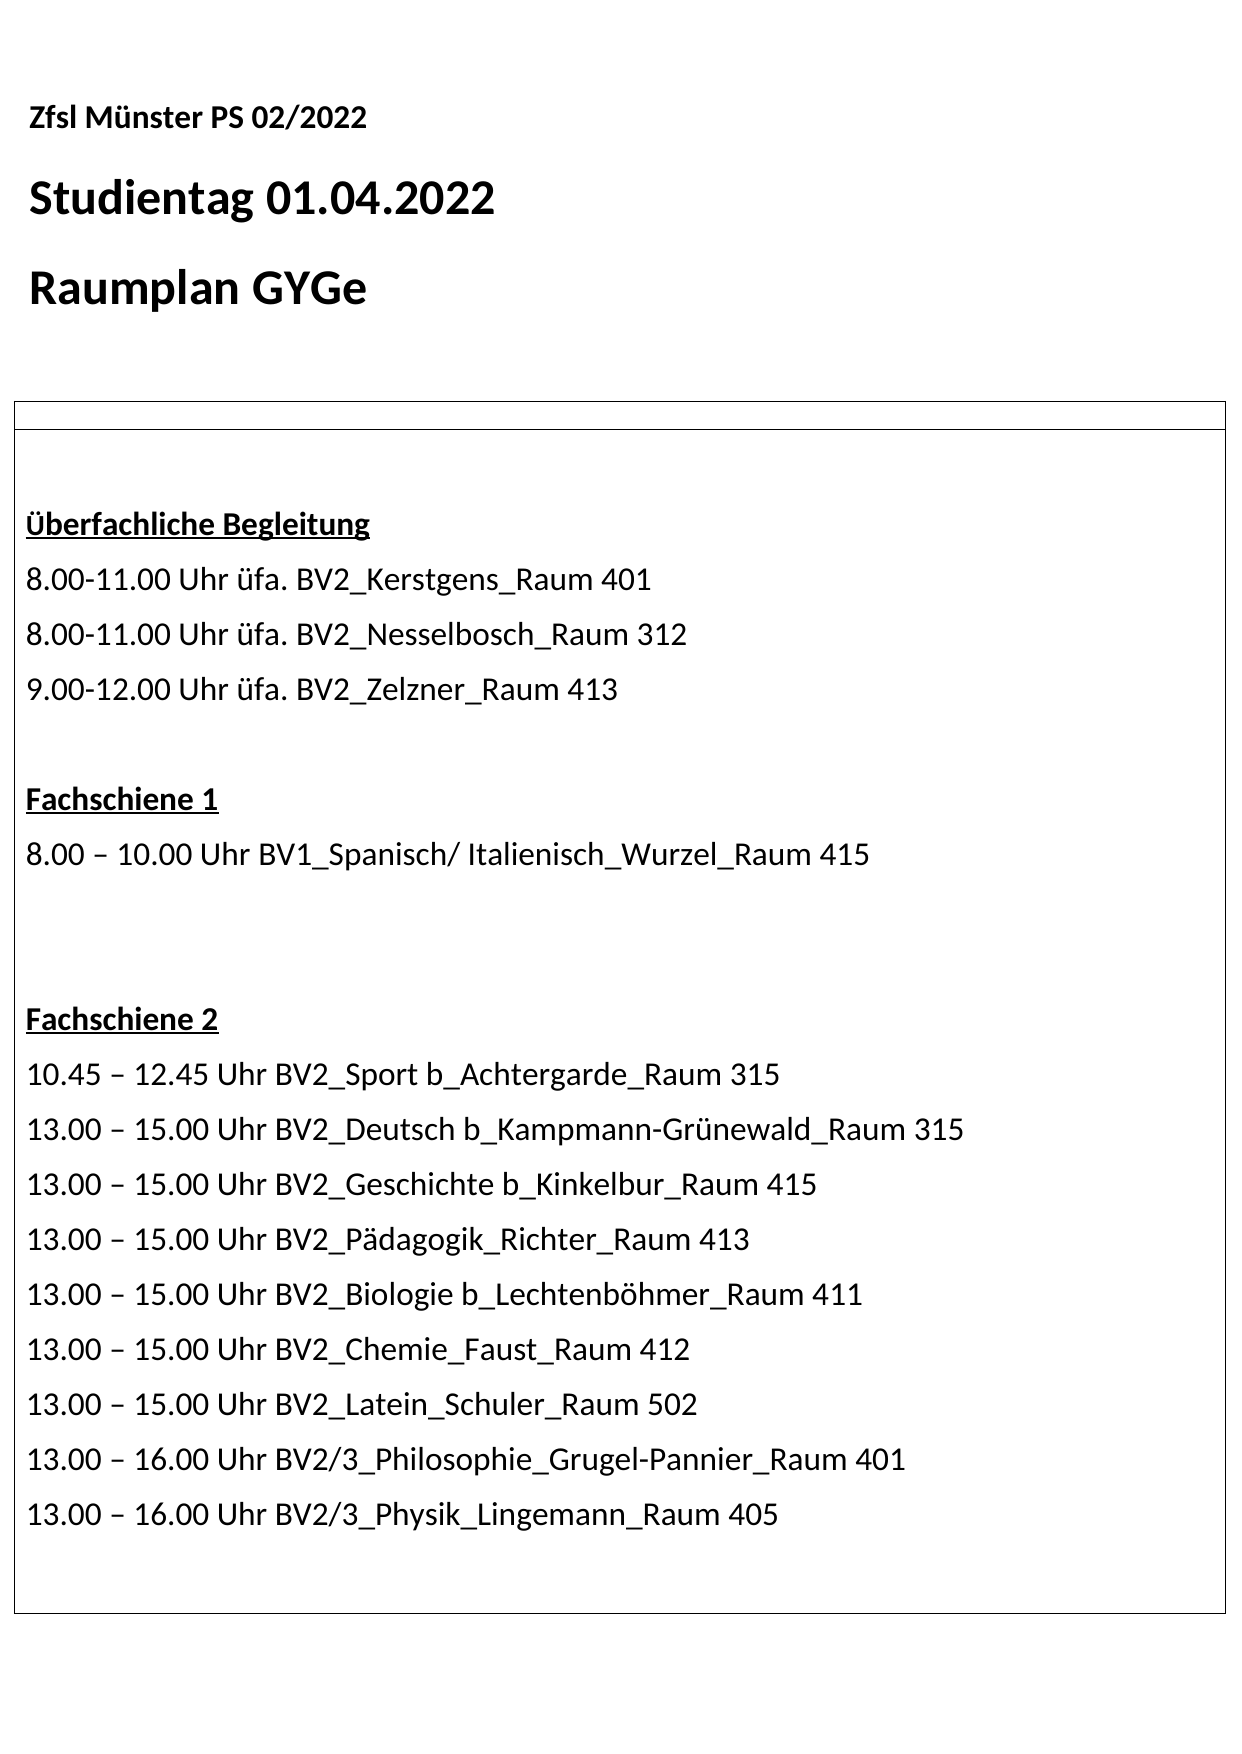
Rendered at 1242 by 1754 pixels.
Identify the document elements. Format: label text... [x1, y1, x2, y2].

text Zfsl Münster PS 02/2022 [29, 96, 1217, 137]
text Raumplan GYGe [29, 256, 1217, 317]
table_cell Überfachliche Begleitung 8.00-11.00 Uhr üfa. BV2_Kerstgens_Raum 401 8.00-11.00 Uhr üfa. BV2_Nesselbosch_Raum 312 9.00-12.00 Uhr üfa. BV2_Zelzner_Raum 413 Fachschiene 1 8.00 – 10.00 Uhr BV1_Spanisch/ Italienisch_Wurzel_Raum 415 Fachschiene 2 10.45 – 12.45 Uhr BV2_Sport b_Achtergarde_Raum 315 13.00 – 15.00 Uhr BV2_Deutsch b_Kampmann-Grünewald_Raum 315 13.00 – 15.00 Uhr BV2_Geschichte b_Kinkelbur_Raum 415 13.00 – 15.00 Uhr BV2_Pädagogik_Richter_Raum 413 13.00 – 15.00 Uhr BV2_Biologie b_Lechtenböhmer_Raum 411 13.00 – 15.00 Uhr BV2_Chemie_Faust_Raum 412 13.00 – 15.00 Uhr BV2_Latein_Schuler_Raum 502 13.00 – 16.00 Uhr BV2/3_Philosophie_Grugel-Pannier_Raum 401 13.00 – 16.00 Uhr BV2/3_Physik_Lingemann_Raum 405 [15, 430, 1225, 1613]
text Studientag 01.04.2022 [29, 166, 1217, 227]
table_header [15, 402, 1225, 429]
